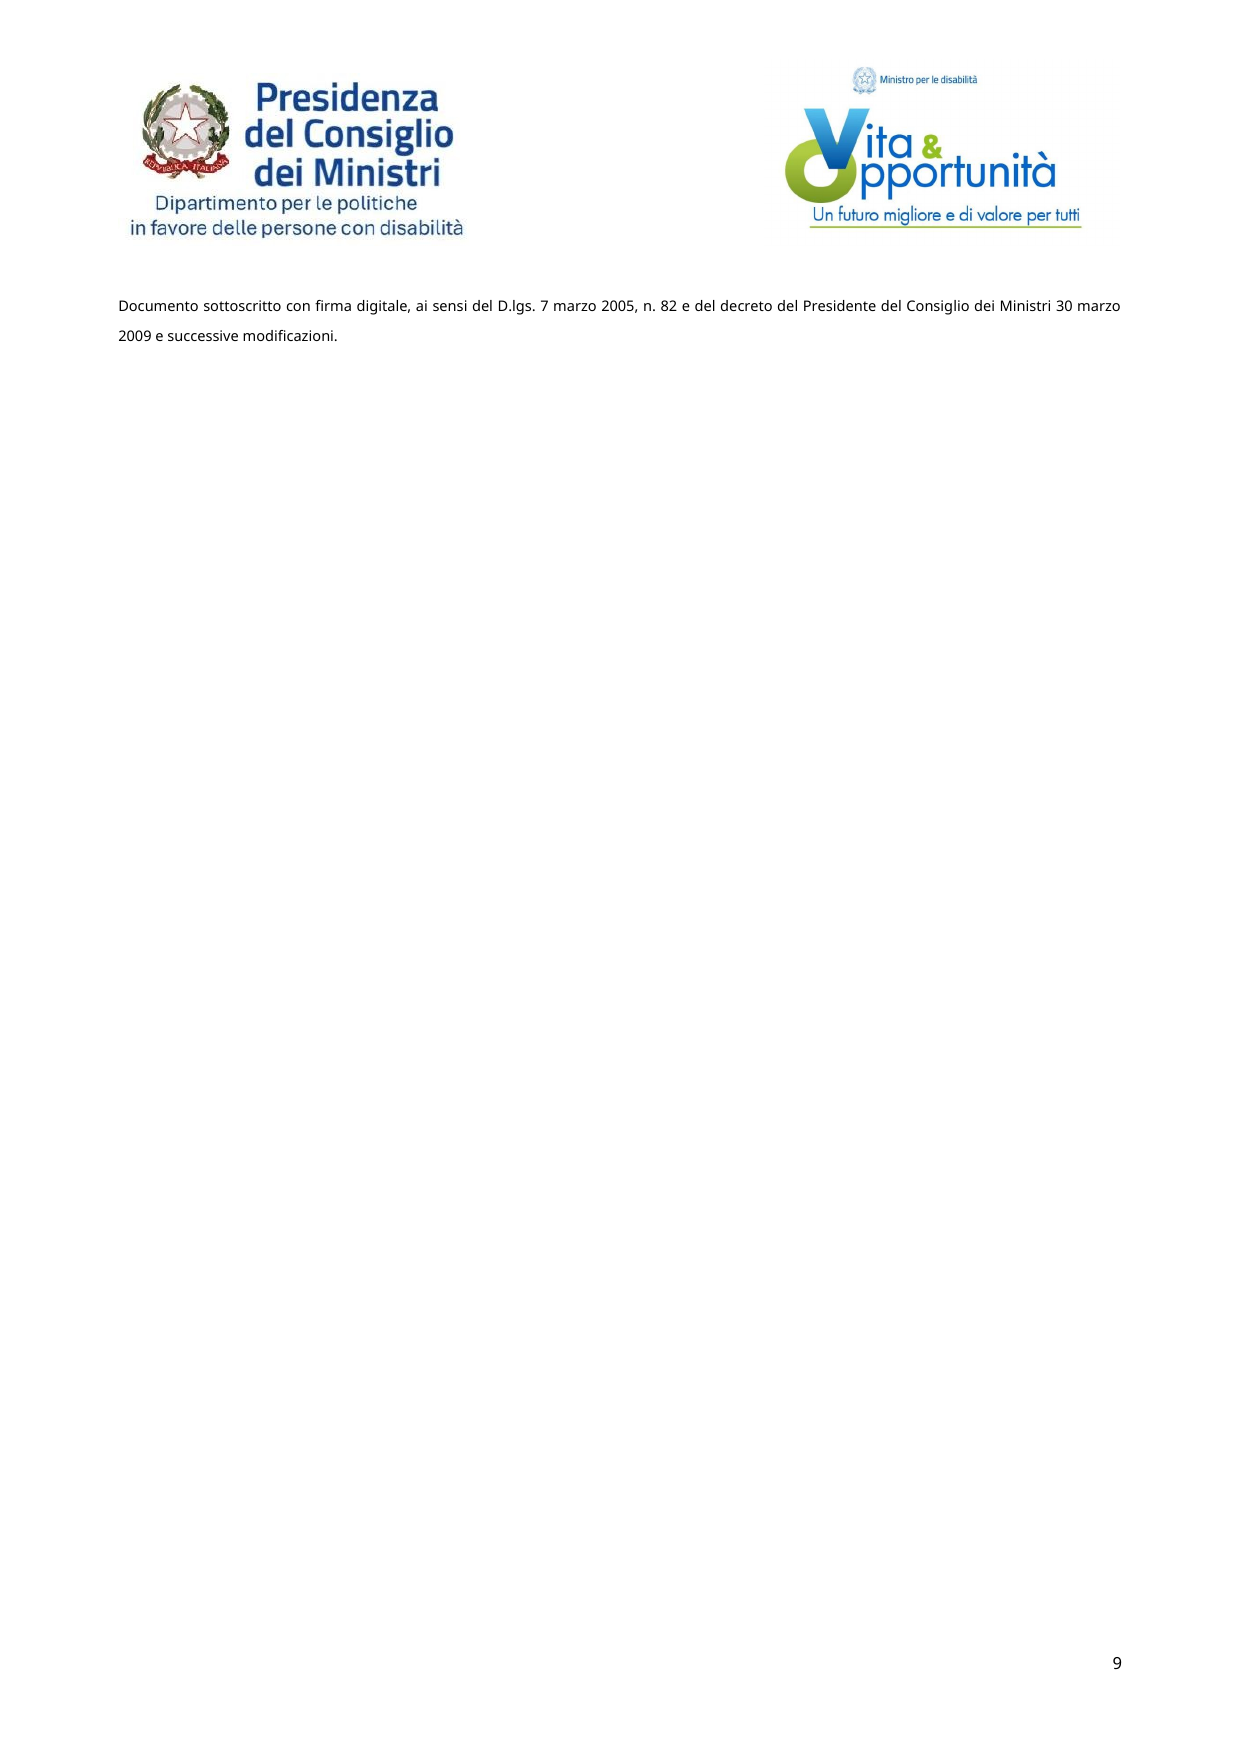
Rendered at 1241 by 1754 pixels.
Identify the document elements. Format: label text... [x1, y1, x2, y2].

picture [118, 73, 470, 246]
text Documento sottoscritto con firma digitale, ai sensi del D.lgs. 7 marzo 2005, n. 82 e del decreto del Presidente del Consiglio dei Ministri 30 marzo 2009 e successive modificazioni. [118, 296, 1122, 345]
picture [763, 59, 1121, 246]
